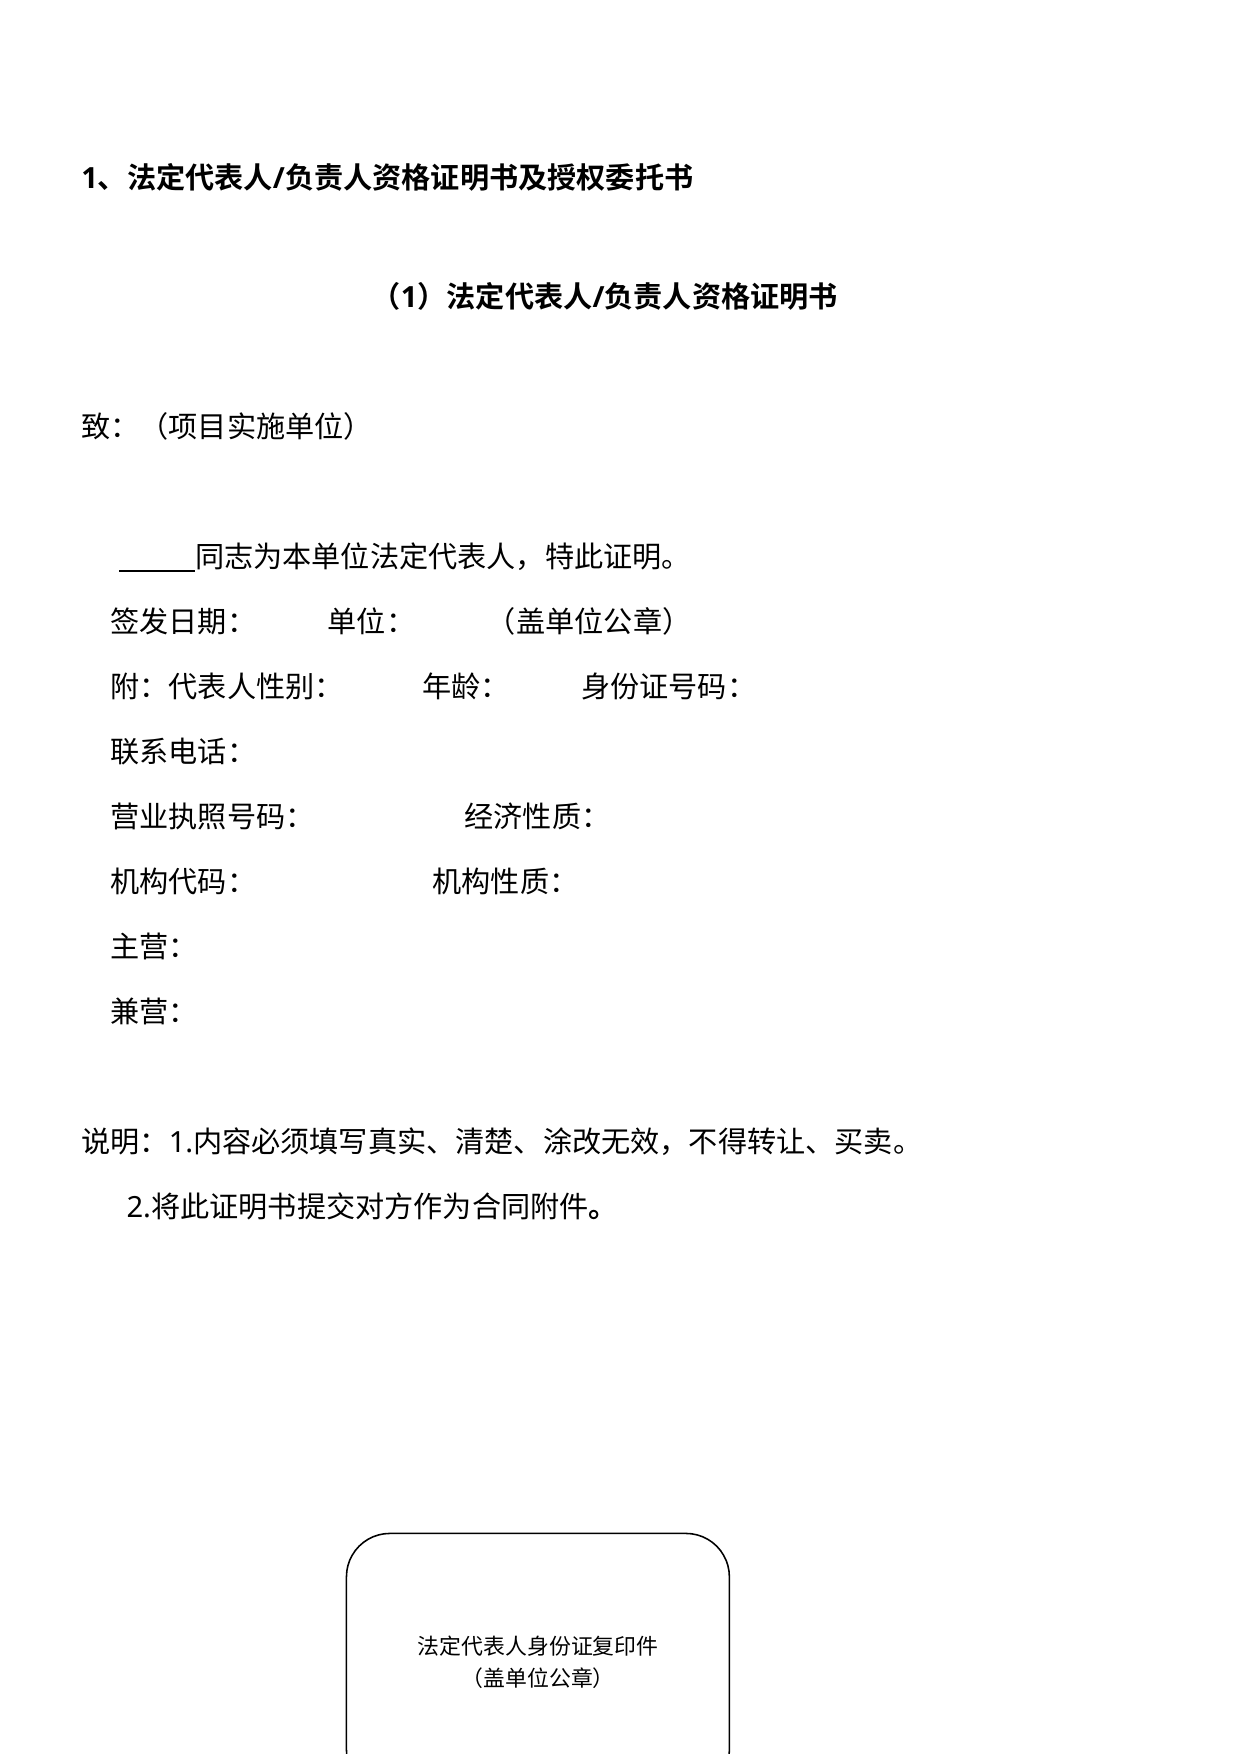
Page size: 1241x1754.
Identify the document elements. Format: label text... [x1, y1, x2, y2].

text 兼营： [81, 978, 1128, 1043]
text 致：（项目实施单位） [81, 393, 1128, 458]
text （1）法定代表人/负责人资格证明书 [81, 263, 1128, 328]
text 说明：1.内容必须填写真实、清楚、涂改无效，不得转让、买卖。 [81, 1108, 1128, 1173]
text 2.将此证明书提交对方作为合同附件。 [81, 1173, 1128, 1238]
text 主营： [81, 913, 1128, 978]
text 联系电话： [81, 718, 1128, 783]
text 营业执照号码： 经济性质： [81, 783, 1128, 848]
text 附：代表人性别： 年龄： 身份证号码： [81, 653, 1128, 718]
text 同志为本单位法定代表人，特此证明。 [81, 523, 1128, 588]
text 机构代码： 机构性质： [81, 848, 1128, 913]
subtitle 1、法定代表人/负责人资格证明书及授权委托书 [81, 144, 1128, 209]
text 签发日期： 单位： （盖单位公章） [81, 588, 1128, 653]
